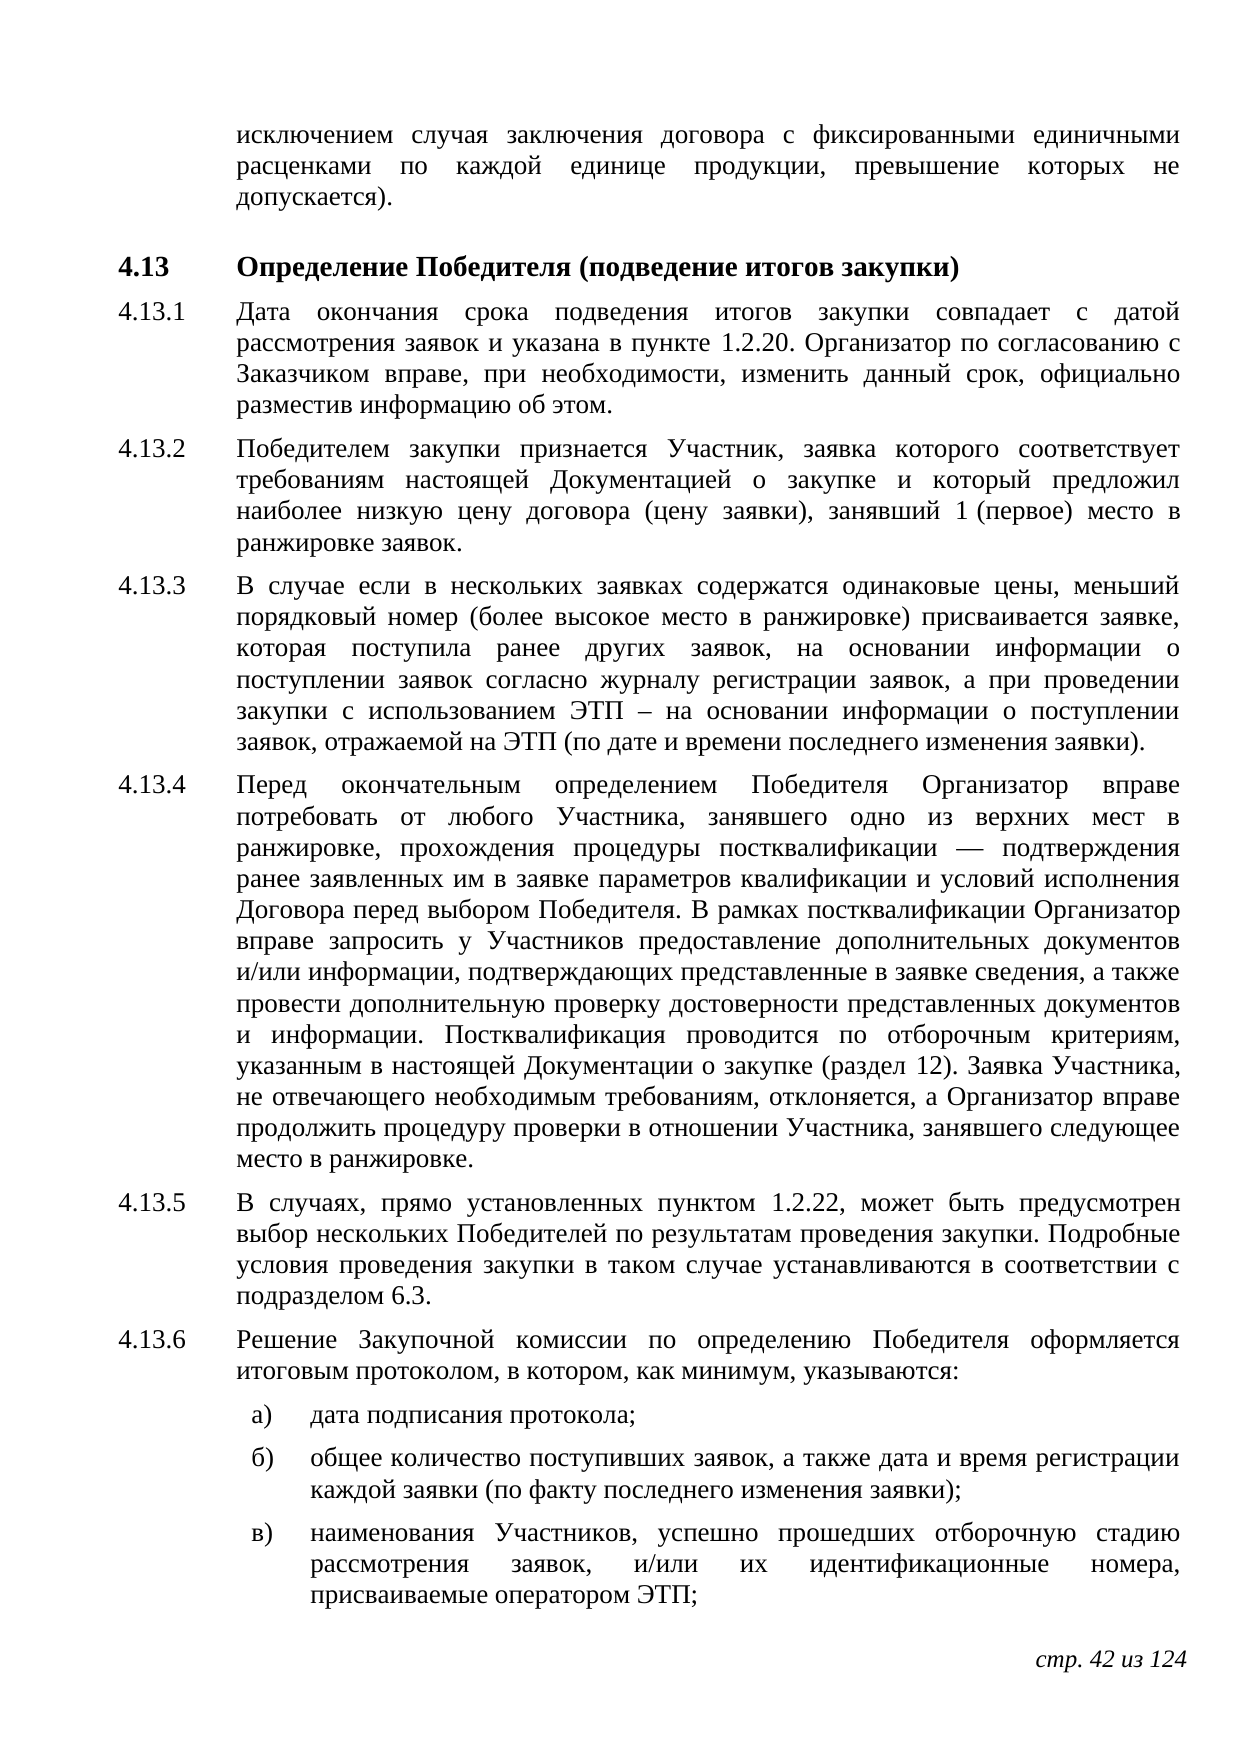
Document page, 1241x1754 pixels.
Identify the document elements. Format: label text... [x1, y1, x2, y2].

text В случае если в нескольких заявках содержатся одинаковые цены, меньший порядковый номер (более высокое место в ранжировке) присваивается заявке, которая поступила ранее других заявок, на основании информации о поступлении заявок согласно журналу регистрации заявок, а при проведении закупки с использованием ЭТП – на основании информации о поступлении заявок, отражаемой на ЭТП (по дате и времени последнего изменения заявки). [118, 569, 1181, 756]
text дата подписания протокола; [251, 1398, 1181, 1429]
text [118, 118, 1181, 212]
text Решение Закупочной комиссии по определению Победителя оформляется итоговым протоколом, в котором, как минимум, указываются: [118, 1323, 1181, 1385]
text наименования Участников, успешно прошедших отборочную стадию рассмотрения заявок, и/или их идентификационные номера, присваиваемые оператором ЭТП; [251, 1516, 1181, 1610]
text В случаях, прямо установленных пунктом 1.2.22, может быть предусмотрен выбор нескольких Победителей по результатам проведения закупки. Подробные условия проведения закупки в таком случае устанавливаются в соответствии с подразделом 6.3. [118, 1186, 1181, 1311]
subtitle Определение Победителя (подведение итогов закупки) [118, 249, 1181, 283]
text общее количество поступивших заявок, а также дата и время регистрации каждой заявки (по факту последнего изменения заявки); [251, 1442, 1181, 1504]
text Победителем закупки признается Участник, заявка которого соответствует требованиям настоящей Документацией о закупке и который предложил наиболее низкую цену договора (цену заявки), занявший 1 (первое) место в ранжировке заявок. [118, 432, 1181, 557]
text Дата окончания срока подведения итогов закупки совпадает с датой рассмотрения заявок и указана в пункте 1.2.20. Организатор по согласованию с Заказчиком вправе, при необходимости, изменить данный срок, официально разместив информацию об этом. [118, 295, 1181, 420]
text Перед окончательным определением Победителя Организатор вправе потребовать от любого Участника, занявшего одно из верхних мест в ранжировке, прохождения процедуры постквалификации — подтверждения ранее заявленных им в заявке параметров квалификации и условий исполнения Договора перед выбором Победителя. В рамках постквалификации Организатор вправе запросить у Участников предоставление дополнительных документов и/или информации, подтверждающих представленные в заявке сведения, а также провести дополнительную проверку достоверности представленных документов и информации. Постквалификация проводится по отборочным критериям, указанным в настоящей Документации о закупке (раздел 12). Заявка Участника, не отвечающего необходимым требованиям, отклоняется, а Организатор вправе продолжить процедуру проверки в отношении Участника, занявшего следующее место в ранжировке. [118, 769, 1181, 1173]
